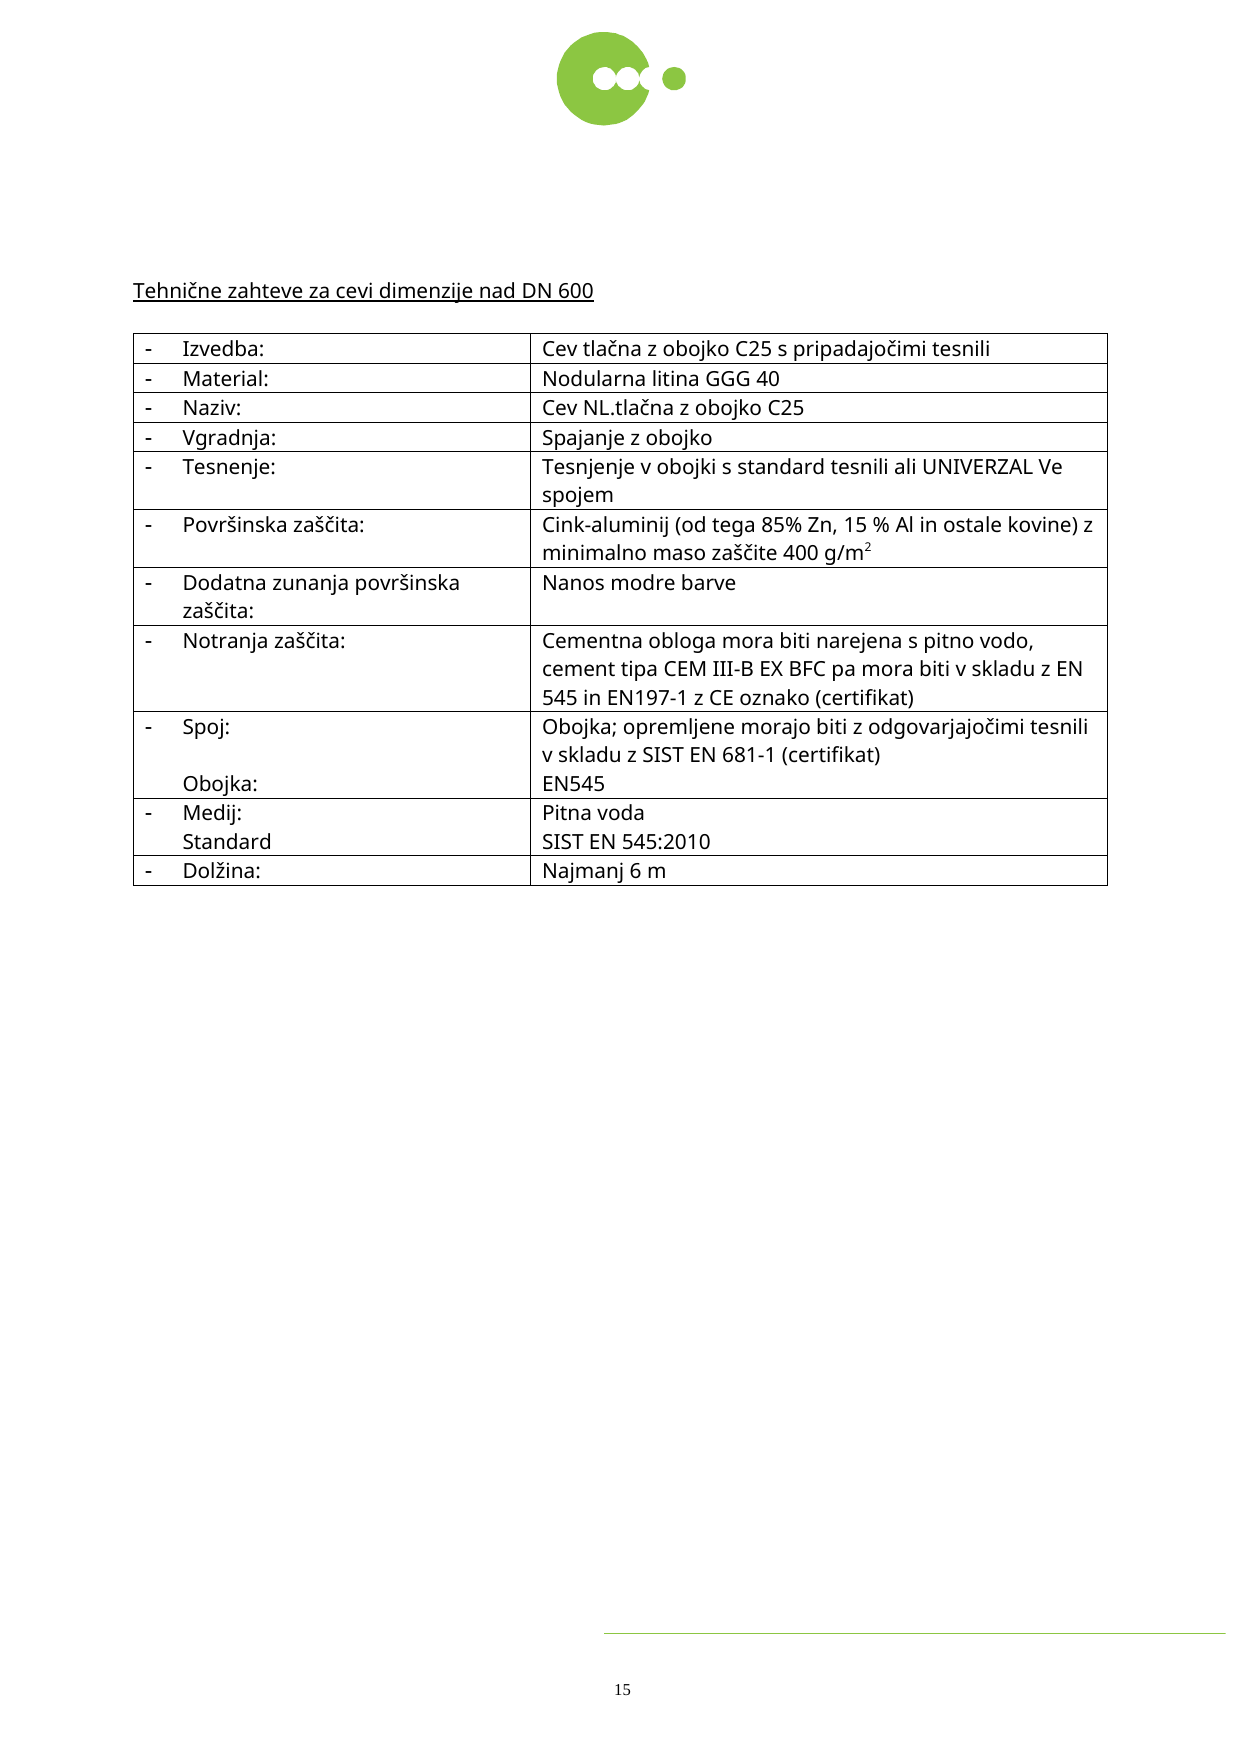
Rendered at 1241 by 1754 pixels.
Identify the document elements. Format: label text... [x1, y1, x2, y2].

table_cell Cink-aluminij (od tega 85% Zn, 15 % Al in ostale kovine) z minimalno maso zaščite 400 g/m2 [531, 510, 1107, 567]
table_cell Spajanje z obojko [531, 423, 1107, 451]
table_cell Obojka; opremljene morajo biti z odgovarjajočimi tesnili v skladu z SIST EN 681-1 (certifikat) EN545 [531, 712, 1107, 797]
table_header Izvedba: [134, 334, 530, 363]
table_cell Tesnenje: [134, 452, 530, 509]
table_cell Dodatna zunanja površinska zaščita: [134, 568, 530, 625]
table_cell Nodularna litina GGG 40 [531, 364, 1107, 392]
table_cell Cementna obloga mora biti narejena s pitno vodo, cement tipa CEM III-B EX BFC pa mora biti v skladu z EN 545 in EN197-1 z CE oznako (certifikat) [531, 626, 1107, 711]
table_cell Pitna voda SIST EN 545:2010 [531, 799, 1107, 855]
table_cell Medij: Standard [134, 799, 530, 855]
table_cell Nanos modre barve [531, 568, 1107, 625]
table_cell Material: [134, 364, 530, 392]
table_cell Spoj: Obojka: [134, 712, 530, 797]
table_cell Vgradnja: [134, 423, 530, 451]
text Tehnične zahteve za cevi dimenzije nad DN 600 [133, 276, 1107, 305]
table_cell Notranja zaščita: [134, 626, 530, 711]
table_cell Tesnjenje v obojki s standard tesnili ali UNIVERZAL Ve spojem [531, 452, 1107, 509]
table_cell Najmanj 6 m [531, 856, 1107, 885]
table_header Cev tlačna z obojko C25 s pripadajočimi tesnili [531, 334, 1107, 363]
table_cell Površinska zaščita: [134, 510, 530, 567]
table_cell Cev NL.tlačna z obojko C25 [531, 393, 1107, 422]
table_cell Dolžina: [134, 856, 530, 885]
table_cell Naziv: [134, 393, 530, 422]
